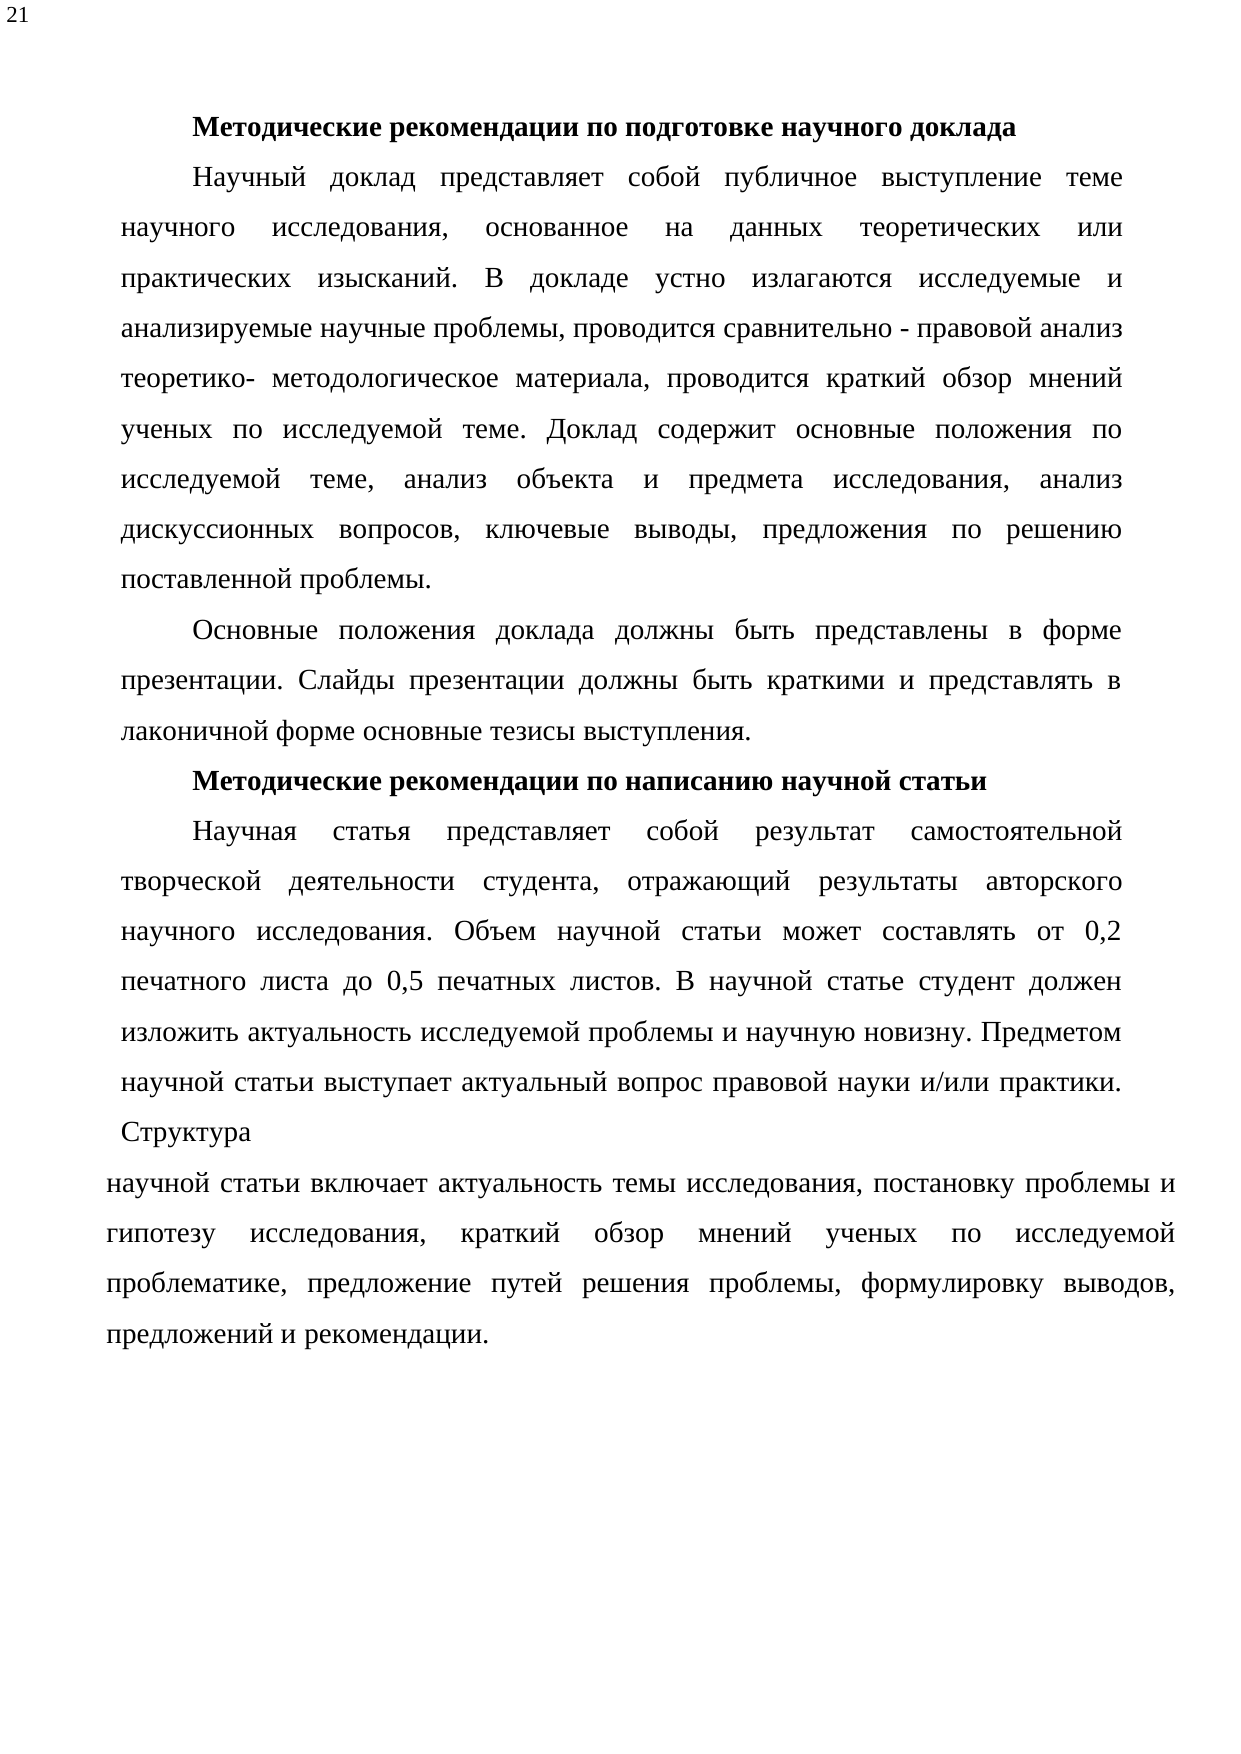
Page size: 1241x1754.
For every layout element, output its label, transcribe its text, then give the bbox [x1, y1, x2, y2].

text научной статьи включает актуальность темы исследования, постановку проблемы и гипотезу исследования, краткий обзор мнений ученых по исследуемой проблематике, предложение путей решения проблемы, формулировку выводов, предложений и рекомендации. [106, 1165, 1176, 1349]
text Научная статья представляет собой результат самостоятельной творческой деятельности студента, отражающий результаты авторского научного исследования. Объем научной статьи может составлять от 0,2 печатного листа до 0,5 печатных листов. В научной статье студент должен изложить актуальность исследуемой проблемы и научную новизну. Предметом научной статьи выступает актуальный вопрос правовой науки и/или практики. Структура [121, 813, 1122, 1148]
text Научный доклад представляет собой публичное выступление теме научного исследования, основанное на данных теоретических или практических изысканий. В докладе устно излагаются исследуемые и анализируемые научные проблемы, проводится сравнительно - правовой анализ теоретико- методологическое материала, проводится краткий обзор мнений ученых по исследуемой теме. Доклад содержит основные положения по исследуемой теме, анализ объекта и предмета исследования, анализ дискуссионных вопросов, ключевые выводы, предложения по решению поставленной проблемы. [121, 159, 1123, 595]
subtitle Методические рекомендации по написанию научной статьи [192, 763, 1176, 797]
text Основные положения доклада должны быть представлены в форме презентации. Слайды презентации должны быть краткими и представлять в лаконичной форме основные тезисы выступления. [121, 612, 1122, 746]
subtitle Методические рекомендации по подготовке научного доклада [192, 109, 1176, 143]
